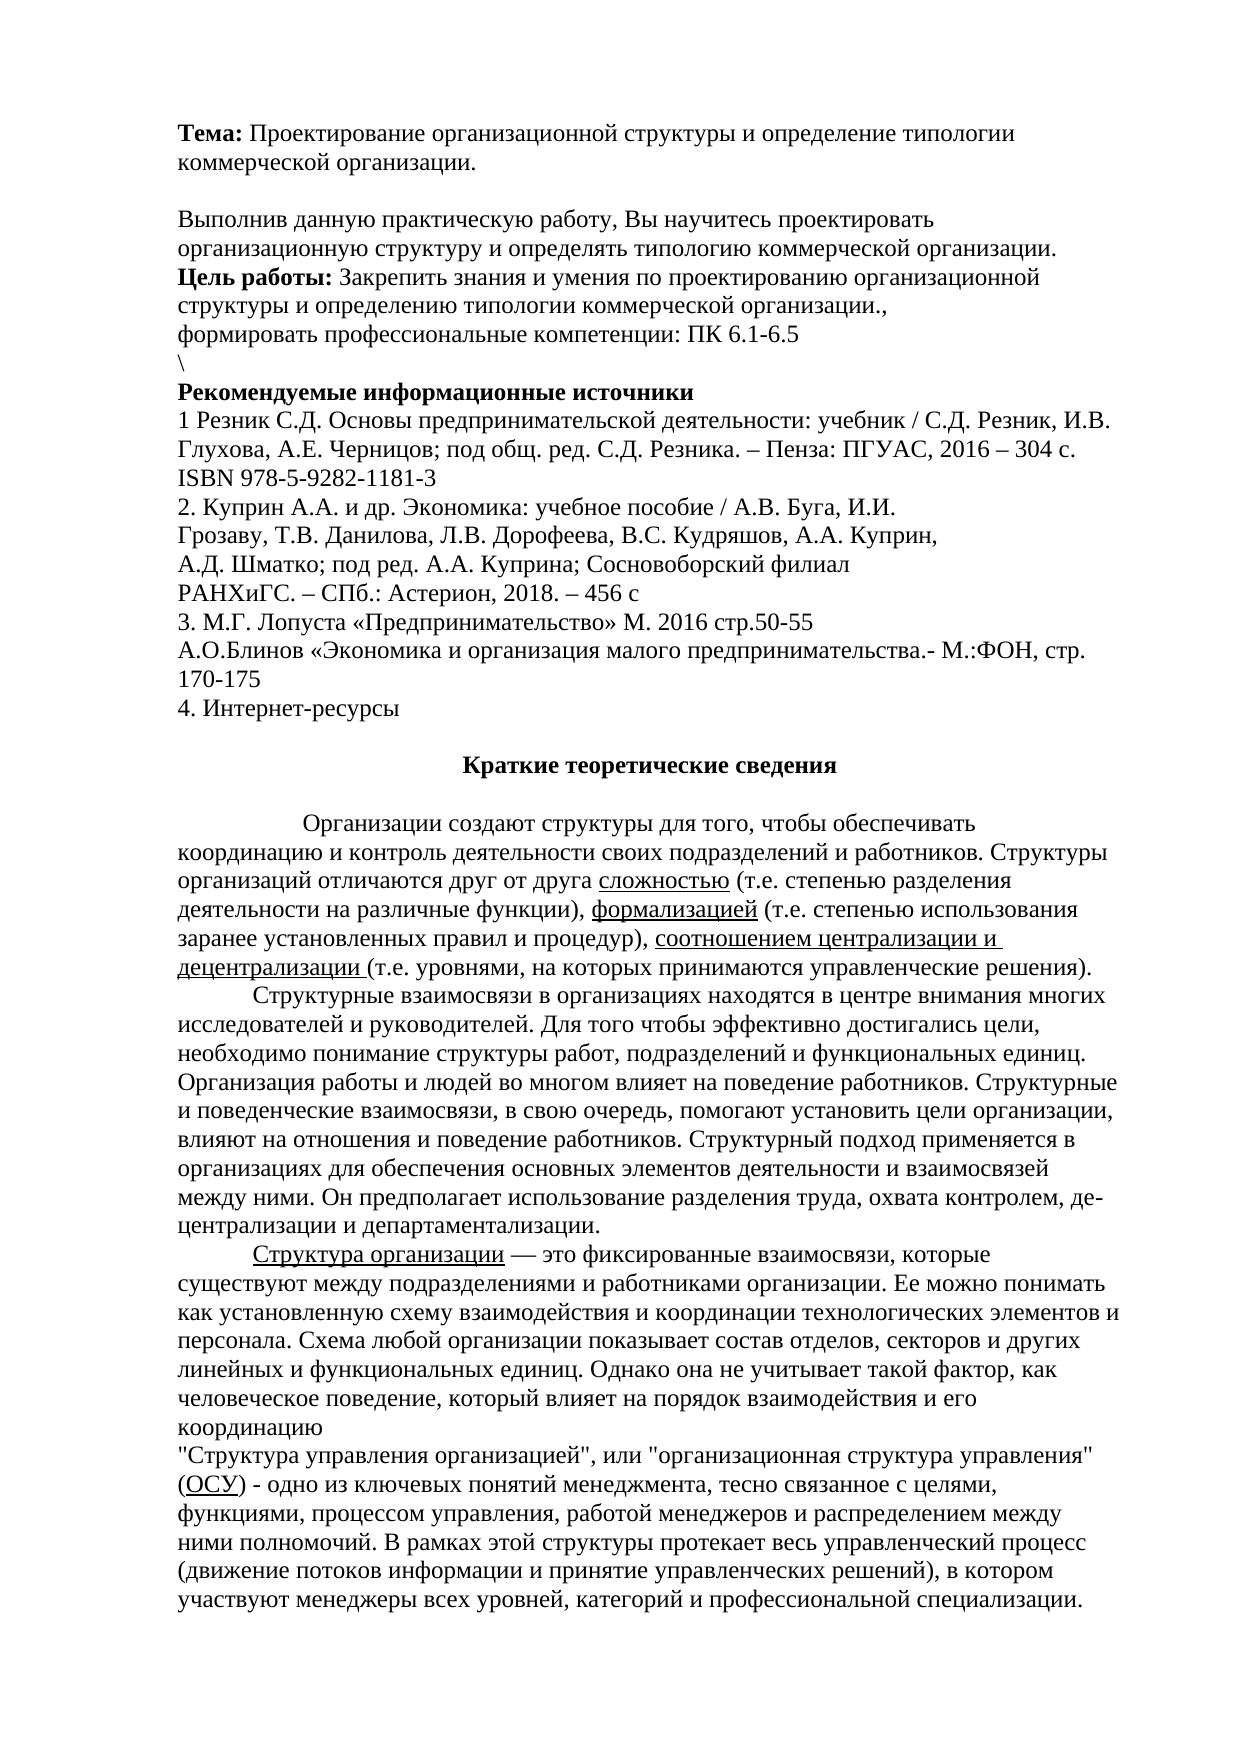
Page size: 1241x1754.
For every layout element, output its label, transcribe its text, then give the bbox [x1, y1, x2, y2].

text Тема: Проектирование организационной структуры и определение типологии коммерческой организации. [177, 118, 1122, 176]
text 4. Интернет-ресурсы [177, 693, 1122, 722]
text А.О.Блинов «Экономика и организация малого предпринимательства.- М.:ФОН, стр. 170-175 [177, 636, 1122, 693]
text Структурные взаимосвязи в организациях находятся в центре внимания многих исследователей и руководителей. Для того чтобы эффективно достигались цели, необходимо понимание структуры работ, подразделений и функциональных единиц. Организация работы и людей во многом влияет на поведение работников. Структурные и поведенческие взаимосвязи, в свою очередь, помогают установить цели организации, влияют на отношения и поведение работников. Структурный подход применяется в организациях для обеспечения основных элементов деятельности и взаимосвязей между ними. Он предполагает использование разделения труда, охвата контролем, децентрализации и департаментализации. [177, 981, 1122, 1239]
text РАНХиГС. – СПб.: Астерион, 2018. – 456 с [177, 578, 1122, 607]
text формировать профессиональные компетенции: ПК 6.1-6.5 [177, 319, 1122, 348]
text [177, 1441, 1122, 1613]
text А.Д. Шматко; под ред. А.А. Куприна; Сосновоборский филиал [177, 549, 1122, 578]
text 3. М.Г. Лопуста «Предпринимательство» М. 2016 стр.50-55 [177, 607, 1122, 636]
text 1 Резник С.Д. Основы предпринимательской деятельности: учебник / С.Д. Резник, И.В. Глухова, А.Е. Черницов; под общ. ред. С.Д. Резника. – Пенза: ПГУАС, 2016 – 304 с. ISBN 978-5-9282-1181-3 [177, 406, 1122, 492]
text Грозаву, Т.В. Данилова, Л.В. Дорофеева, В.С. Кудряшов, А.А. Куприн, [177, 521, 1122, 549]
text Организации создают структуры для того, чтобы обеспечивать координацию и контроль деятельности своих подразделений и работников. Структуры организаций отличаются друг от друга сложностью (т.е. степенью разделения деятельности на различные функции), формализацией (т.е. степенью использования заранее установленных правил и процедур), соотношением централизации и децентрализации (т.е. уровнями, на которых принимаются управленческие решения). [177, 808, 1122, 981]
text Рекомендуемые информационные источники [177, 377, 1122, 406]
text Выполнив данную практическую работу, Вы научитесь проектировать организационную структуру и определять типологию коммерческой организации. [177, 204, 1122, 262]
text \ [177, 348, 1122, 377]
text Структура организации — это фиксированные взаимосвязи, которые существуют между подразделениями и работниками организации. Ее можно понимать как установленную схему взаимодействия и координации технологических элементов и персонала. Схема любой организации показывает состав отделов, секторов и других линейных и функциональных единиц. Однако она не учитывает такой фактор, как человеческое поведение, который влияет на порядок взаимодействия и его координацию [177, 1239, 1122, 1441]
text Краткие теоретические сведения [177, 751, 1122, 779]
text 2. Куприн А.А. и др. Экономика: учебное пособие / А.В. Буга, И.И. [177, 492, 1122, 521]
text Цель работы: Закрепить знания и умения по проектированию организационной структуры и определению типологии коммерческой организации., [177, 262, 1122, 319]
